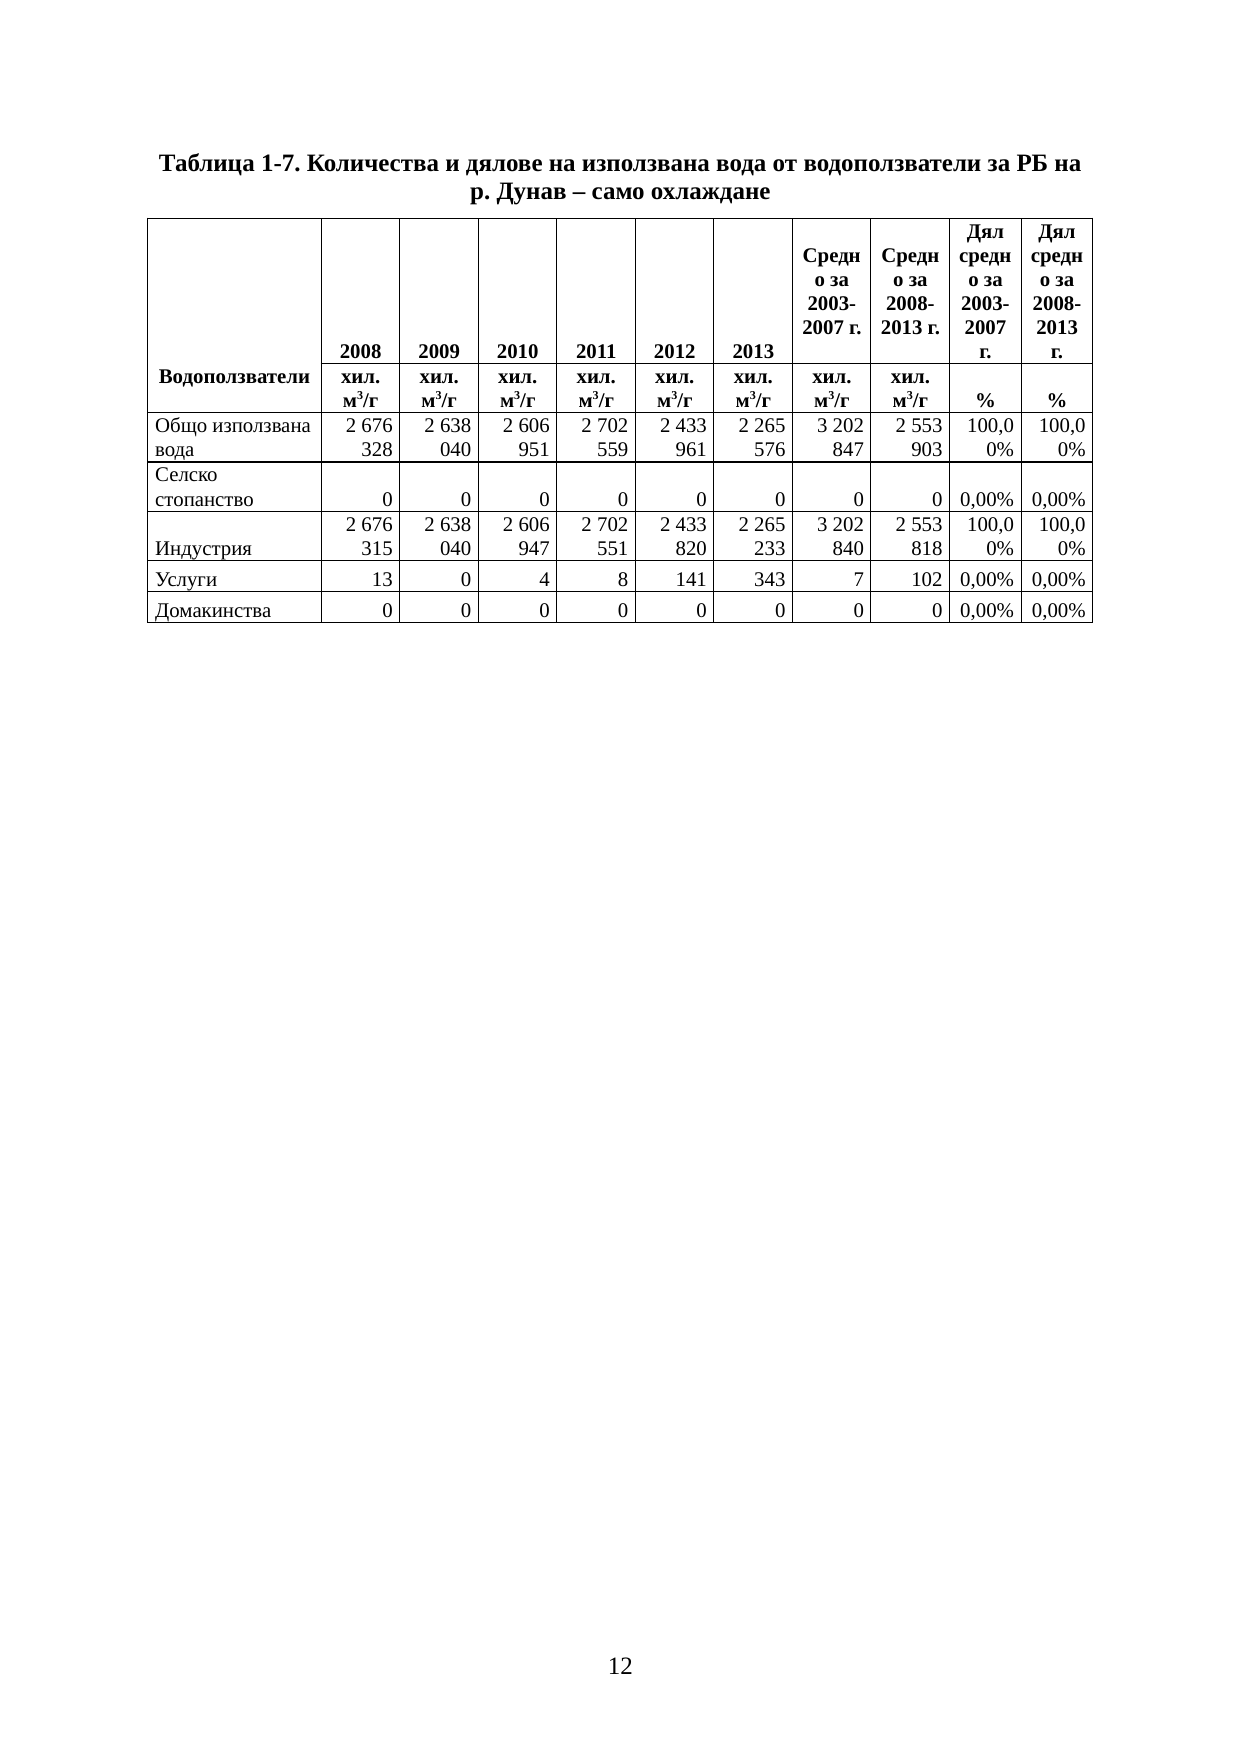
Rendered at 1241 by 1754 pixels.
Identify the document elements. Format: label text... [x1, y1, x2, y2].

table_cell 100,00% [950, 512, 1021, 560]
table_cell 2 676 328 [322, 413, 399, 461]
table_header 2012 [636, 219, 713, 363]
table_cell 0,00% [950, 592, 1021, 622]
table_cell 0 [793, 592, 870, 622]
table_cell Индустрия [148, 512, 321, 560]
table_cell 0 [871, 592, 949, 622]
table_cell хил.м3/г [714, 364, 792, 412]
table_header Средно за 2003-2007 г. [793, 219, 870, 363]
table_cell 0,00% [1022, 592, 1092, 622]
table_cell 100,00% [1022, 413, 1092, 461]
table_cell хил.м3/г [636, 364, 713, 412]
table_cell 0 [479, 463, 556, 511]
table_cell 2 265 233 [714, 512, 792, 560]
table_cell 0 [793, 463, 870, 511]
table_cell 2 606 947 [479, 512, 556, 560]
table_cell 2 433 820 [636, 512, 713, 560]
table_cell 0 [479, 592, 556, 622]
table_cell 0 [557, 463, 635, 511]
table_cell 2 676 315 [322, 512, 399, 560]
table_cell 2 433 961 [636, 413, 713, 461]
table_cell 0,00% [1022, 561, 1092, 591]
table_cell 0 [636, 592, 713, 622]
table_cell % [1022, 364, 1092, 412]
table_cell 0 [400, 561, 478, 591]
table_cell 343 [714, 561, 792, 591]
table_cell 2 553 903 [871, 413, 949, 461]
table_cell 2 702 559 [557, 413, 635, 461]
table_header 2009 [400, 219, 478, 363]
table_cell Общо използвана вода [148, 413, 321, 461]
table_cell Услуги [148, 561, 321, 591]
text Таблица 1-7. Количества и дялове на използвана вода от водоползватели за РБ на р. Дунав – само охлаждане [148, 148, 1093, 205]
table_cell 0 [714, 463, 792, 511]
table_cell 2 553 818 [871, 512, 949, 560]
table_cell 102 [871, 561, 949, 591]
table_header 2008 [322, 219, 399, 363]
table_header 2011 [557, 219, 635, 363]
table_cell хил.м3/г [793, 364, 870, 412]
table_cell 0 [557, 592, 635, 622]
table_cell 2 638 040 [400, 413, 478, 461]
table_cell хил.м3/г [322, 364, 399, 412]
table_cell хил.м3/г [400, 364, 478, 412]
table_cell 0,00% [950, 561, 1021, 591]
table_cell 0 [714, 592, 792, 622]
table_cell 2 702 551 [557, 512, 635, 560]
table_cell 0 [871, 463, 949, 511]
table_cell 2 638 040 [400, 512, 478, 560]
table_cell 0 [322, 463, 399, 511]
table_header Водоползватели [148, 219, 321, 412]
table_cell 0,00% [950, 463, 1021, 511]
table_cell 4 [479, 561, 556, 591]
table_cell 0 [400, 592, 478, 622]
table_cell 100,00% [1022, 512, 1092, 560]
table_cell % [950, 364, 1021, 412]
table_cell 13 [322, 561, 399, 591]
table_cell 3 202 840 [793, 512, 870, 560]
table_cell хил.м3/г [871, 364, 949, 412]
table_cell Домакинства [148, 592, 321, 622]
table_cell 3 202 847 [793, 413, 870, 461]
table_header Дял средно за 2008-2013 г. [1022, 219, 1092, 363]
table_cell 2 606 951 [479, 413, 556, 461]
table_cell хил.м3/г [479, 364, 556, 412]
table_header 2013 [714, 219, 792, 363]
table_cell 7 [793, 561, 870, 591]
table_header Средно за 2008-2013 г. [871, 219, 949, 363]
table_cell 0 [400, 463, 478, 511]
table_cell Селско стопанство [148, 463, 321, 511]
table_cell 0,00% [1022, 463, 1092, 511]
table_cell 0 [636, 463, 713, 511]
table_header Дял средно за 2003-2007 г. [950, 219, 1021, 363]
table_cell 2 265 576 [714, 413, 792, 461]
table_cell хил.м3/г [557, 364, 635, 412]
table_header 2010 [479, 219, 556, 363]
table_cell 141 [636, 561, 713, 591]
table_cell 100,00% [950, 413, 1021, 461]
table_cell 0 [322, 592, 399, 622]
table_cell 8 [557, 561, 635, 591]
